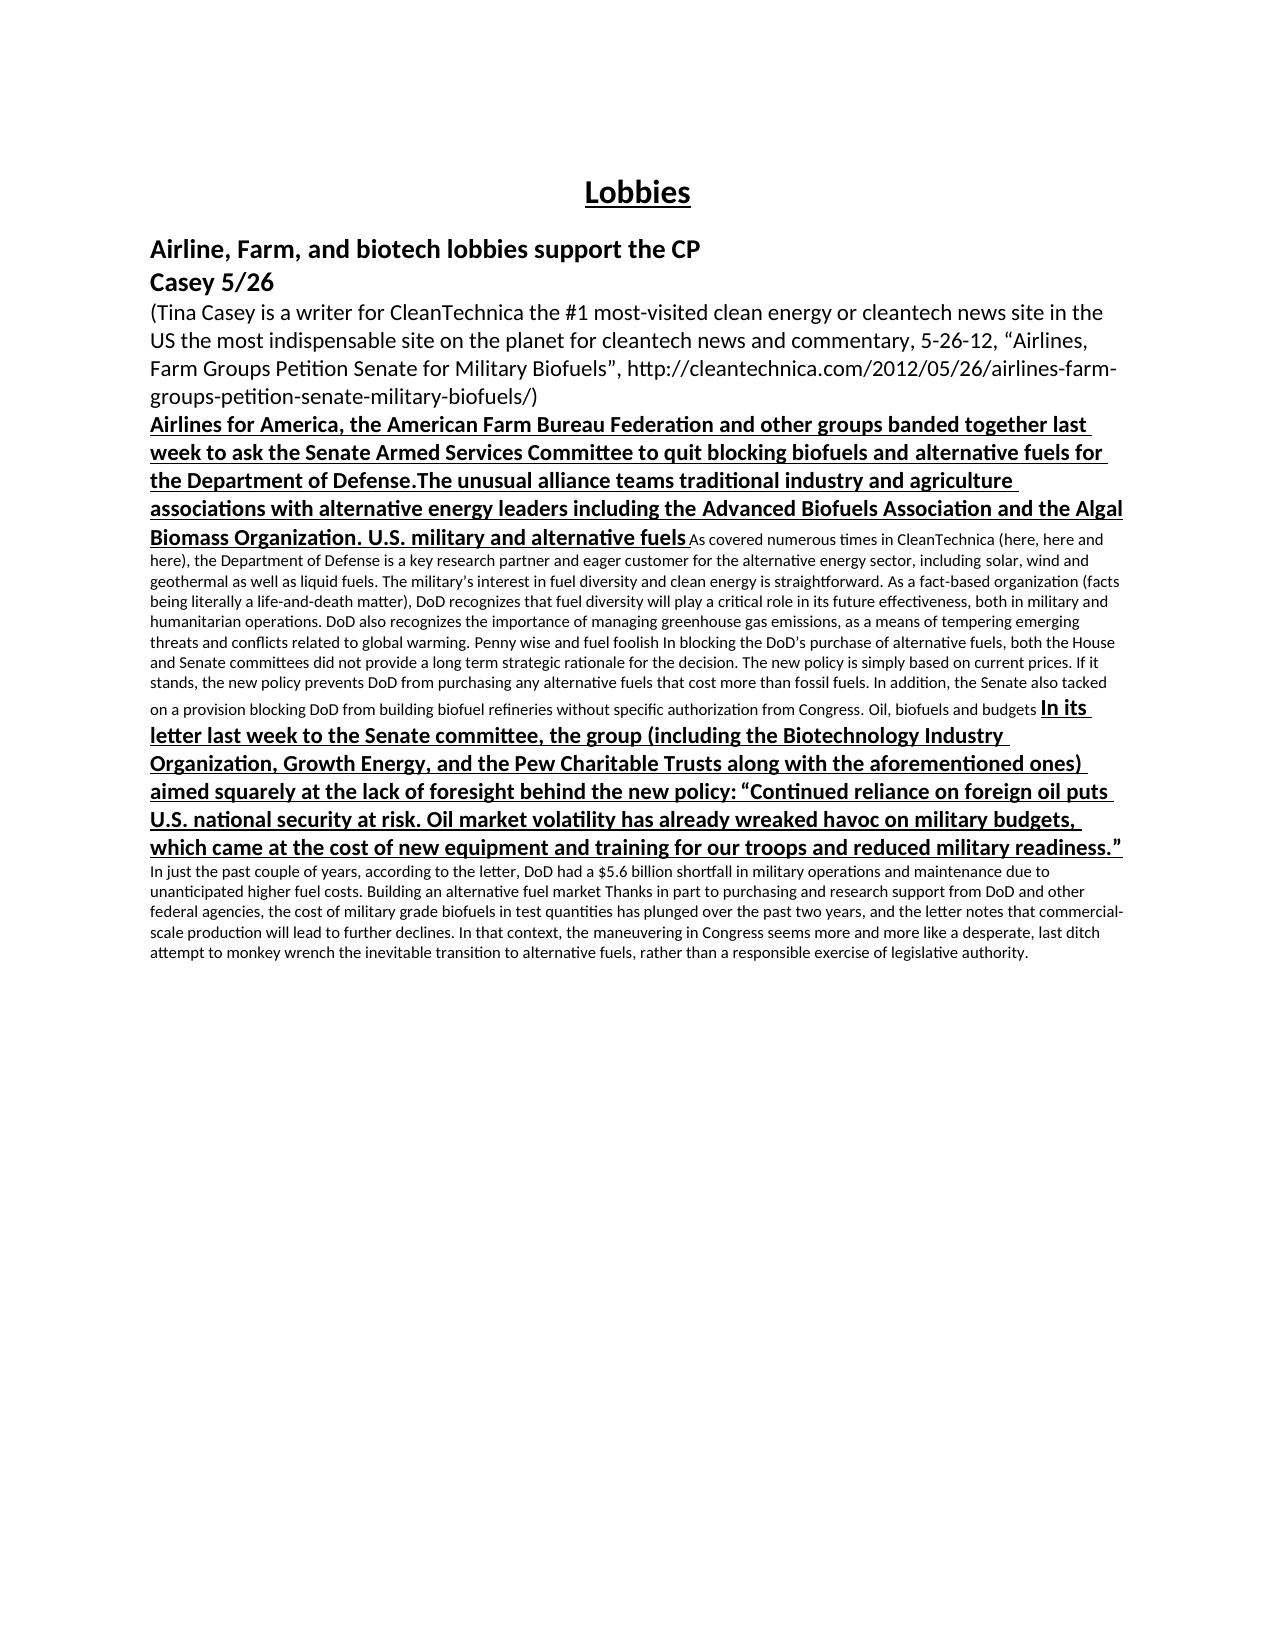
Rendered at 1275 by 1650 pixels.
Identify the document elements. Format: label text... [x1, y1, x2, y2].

text Airlines for America, the American Farm Bureau Federation and other groups banded together last week to ask the Senate Armed Services Committee to quit blocking biofuels and alternative fuels for the Department of Defense.The unusual alliance teams traditional industry and agriculture associations with alternative energy leaders including the Advanced Biofuels Association and the Algal Biomass Organization. U.S. military and alternative fuels As covered numerous times in CleanTechnica (here, here and here), the Department of Defense is a key research partner and eager customer for the alternative energy sector, including solar, wind and geothermal as well as liquid fuels. The military’s interest in fuel diversity and clean energy is straightforward. As a fact-based organization (facts being literally a life-and-death matter), DoD recognizes that fuel diversity will play a critical role in its future effectiveness, both in military and humanitarian operations. DoD also recognizes the importance of managing greenhouse gas emissions, as a means of tempering emerging threats and conflicts related to global warming. Penny wise and fuel foolish In blocking the DoD’s purchase of alternative fuels, both the House and Senate committees did not provide a long term strategic rationale for the decision. The new policy is simply based on current prices. If it stands, the new policy prevents DoD from purchasing any alternative fuels that cost more than fossil fuels. In addition, the Senate also tacked on a provision blocking DoD from building biofuel refineries without specific authorization from Congress. Oil, biofuels and budgets In its letter last week to the Senate committee, the group (including the Biotechnology Industry Organization, Growth Energy, and the Pew Charitable Trusts along with the aforementioned ones) aimed squarely at the lack of foresight behind the new policy: “Continued reliance on foreign oil puts U.S. national security at risk. Oil market volatility has already wreaked havoc on military budgets, which came at the cost of new equipment and training for our troops and reduced military readiness.” In just the past couple of years, according to the letter, DoD had a $5.6 billion shortfall in military operations and maintenance due to unanticipated higher fuel costs. Building an alternative fuel market Thanks in part to purchasing and research support from DoD and other federal agencies, the cost of military grade biofuels in test quantities has plunged over the past two years, and the letter notes that commercial-scale production will lead to further declines. In that context, the maneuvering in Congress seems more and more like a desperate, last ditch attempt to monkey wrench the inevitable transition to alternative fuels, rather than a responsible exercise of legislative authority. [150, 411, 1125, 962]
subtitle Lobbies [150, 171, 1125, 212]
subtitle Airline, Farm, and biotech lobbies support the CP [150, 232, 1125, 265]
text Casey 5/26 [150, 265, 1125, 298]
text (Tina Casey is a writer for CleanTechnica the #1 most-visited clean energy or cleantech news site in the US the most indispensable site on the planet for cleantech news and commentary, 5-26-12, “Airlines, Farm Groups Petition Senate for Military Biofuels”, http://cleantechnica.com/2012/05/26/airlines-farm-groups-petition-senate-military-biofuels/) [150, 298, 1125, 411]
